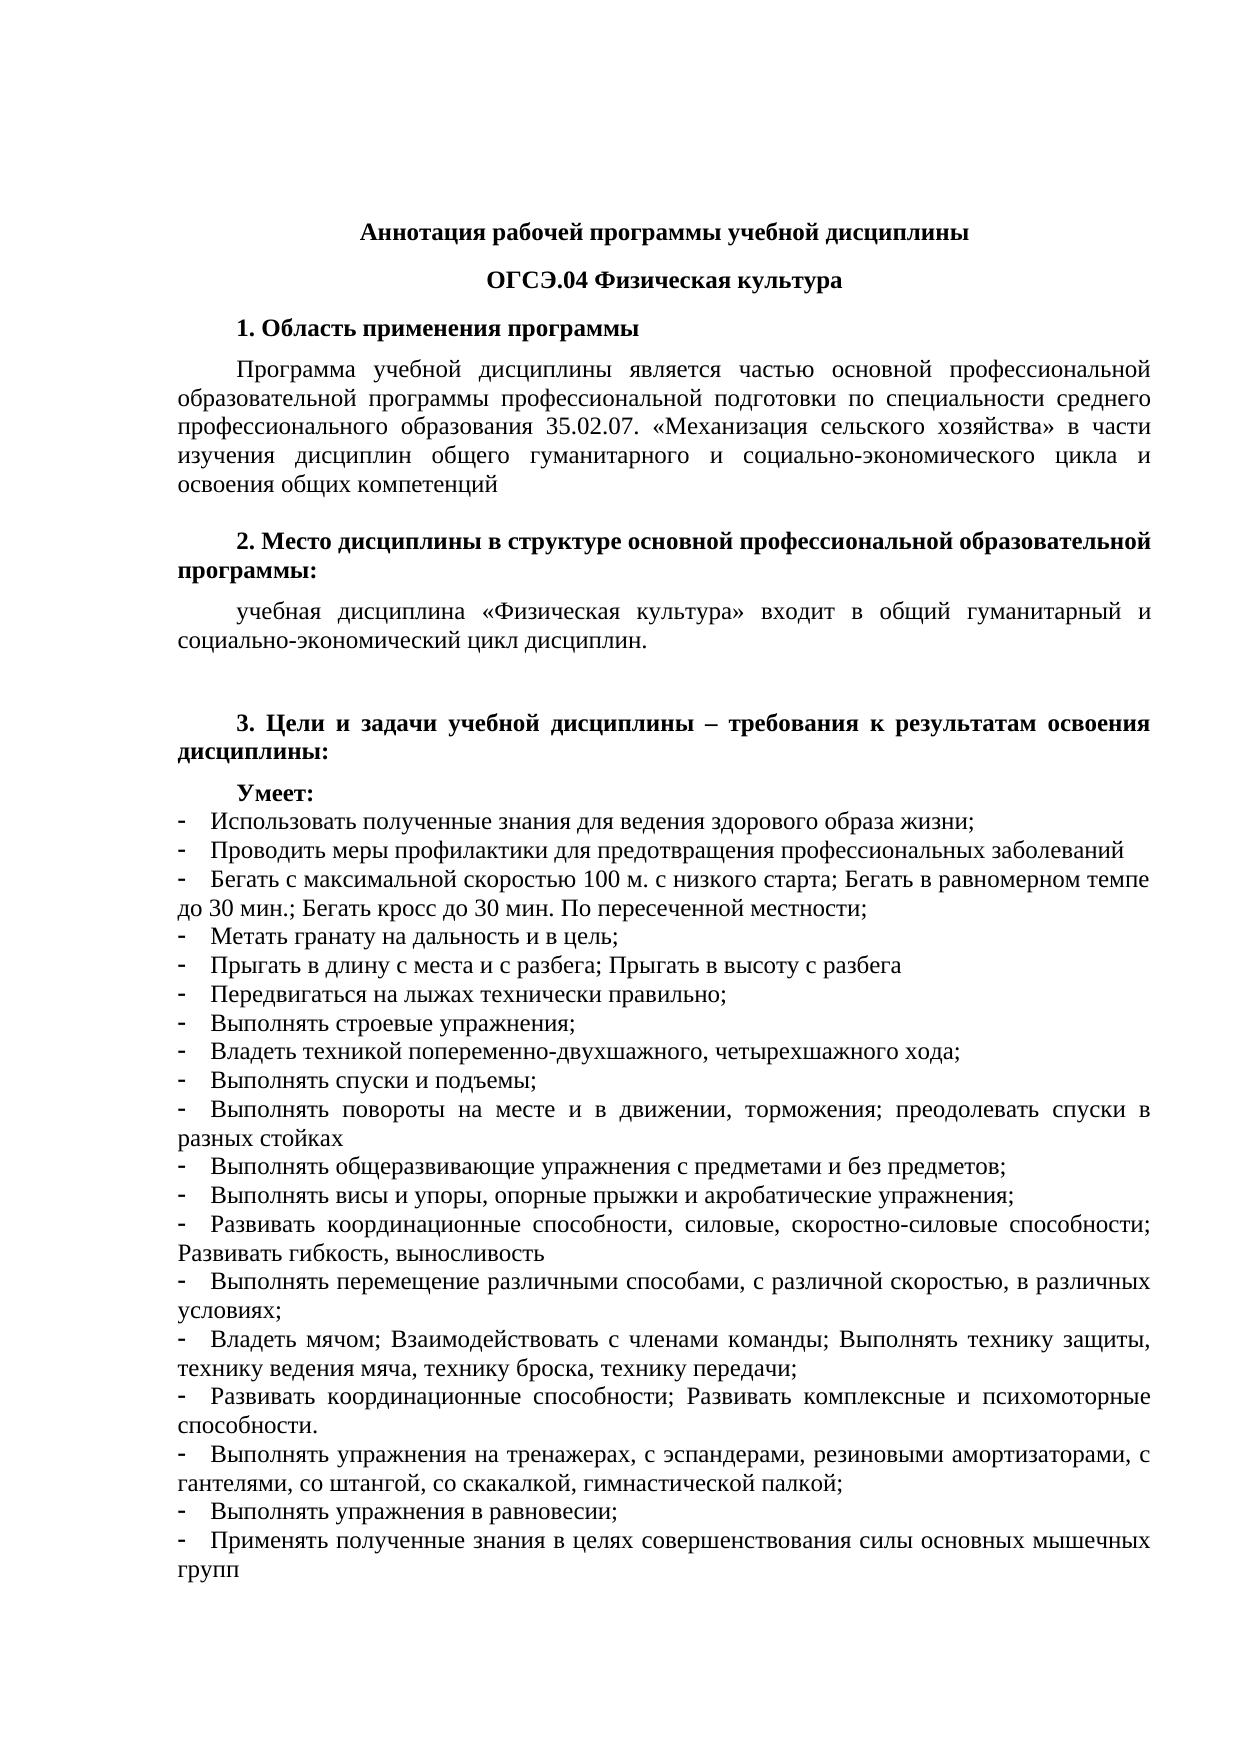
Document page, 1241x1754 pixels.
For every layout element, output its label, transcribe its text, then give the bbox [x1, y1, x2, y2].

list Выполнять спуски и подъемы; [177, 1065, 1152, 1094]
list Развивать координационные способности; Развивать комплексные и психомоторные способности. [177, 1381, 1152, 1439]
list Выполнять перемещение различными способами, с различной скоростью, в различных условиях; [177, 1266, 1152, 1324]
text 1. Область применения программы [177, 313, 1171, 341]
text Умеет: [177, 778, 1152, 806]
list Выполнять упражнения на тренажерах, с эспандерами, резиновыми амортизаторами, с гантелями, со штангой, со скакалкой, гимнастической палкой; [177, 1439, 1152, 1496]
list Метать гранату на дальность и в цель; [177, 921, 1152, 950]
list Применять полученные знания в целях совершенствования силы основных мышечных групп [177, 1525, 1152, 1583]
list Выполнять висы и упоры, опорные прыжки и акробатические упражнения; [177, 1180, 1152, 1209]
list Развивать координационные способности, силовые, скоростно-силовые способности; Развивать гибкость, выносливость [177, 1209, 1152, 1266]
list Прыгать в длину с места и с разбега; Прыгать в высоту с разбега [177, 950, 1152, 979]
text учебная дисциплина «Физическая культура» входит в общий гуманитарный и социально-экономический цикл дисциплин. [177, 596, 1152, 654]
list Передвигаться на лыжах технически правильно; [177, 979, 1152, 1008]
list Выполнять строевые упражнения; [177, 1008, 1152, 1036]
text 3. Цели и задачи учебной дисциплины – требования к результатам освоения дисциплины: [177, 708, 1152, 765]
text 2. Место дисциплины в структуре основной профессиональной образовательной программы: [177, 526, 1152, 584]
list Бегать с максимальной скоростью . с низкого старта; Бегать в равномерном темпе до 30 мин.; Бегать кросс до 30 мин. По пересеченной местности; [177, 864, 1152, 921]
text Аннотация рабочей программы учебной дисциплины [177, 217, 1152, 246]
list Владеть мячом; Взаимодействовать с членами команды; Выполнять технику защиты, технику ведения мяча, технику броска, технику передачи; [177, 1324, 1152, 1381]
list Выполнять упражнения в равновесии; [177, 1496, 1152, 1525]
list Владеть техникой попеременно-двухшажного, четырехшажного хода; [177, 1036, 1152, 1065]
list Выполнять общеразвивающие упражнения с предметами и без предметов; [177, 1151, 1152, 1180]
list Использовать полученные знания для ведения здорового образа жизни; [177, 806, 1152, 835]
text ОГСЭ.04 Физическая культура [177, 265, 1152, 294]
list Выполнять повороты на месте и в движении, торможения; преодолевать спуски в разных стойках [177, 1094, 1152, 1151]
list Проводить меры профилактики для предотвращения профессиональных заболеваний [177, 835, 1152, 864]
text Программа учебной дисциплины является частью основной профессиональной образовательной программы профессиональной подготовки по специальности среднего профессионального образования 35.02.07. «Механизация сельского хозяйства» в части изучения дисциплин общего гуманитарного и социально-экономического цикла и освоения общих компетенций [177, 354, 1152, 498]
